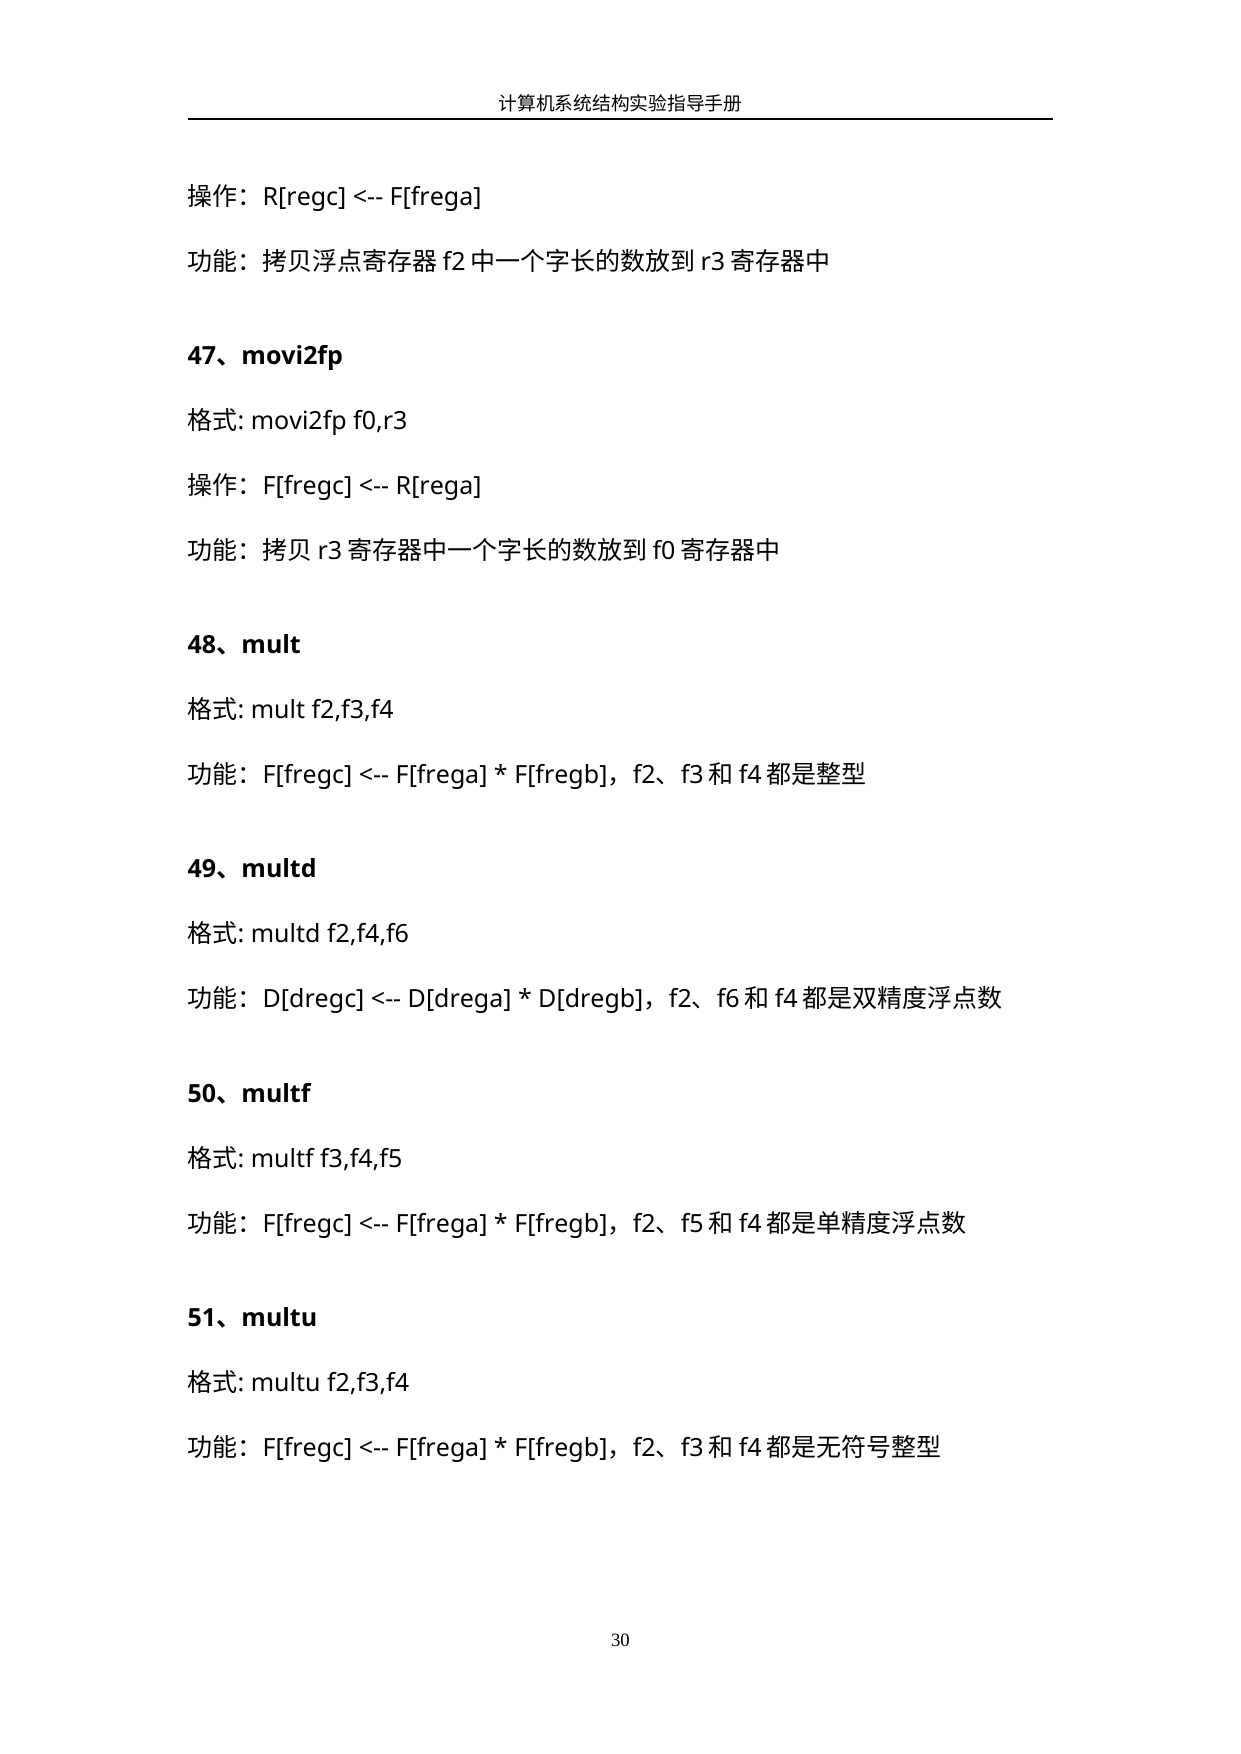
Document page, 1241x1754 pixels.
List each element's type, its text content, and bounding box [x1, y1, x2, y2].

text 49、multd 格式: multd f2,f4,f6 功能：D[dregc] <-- D[drega] * D[dregb]，f2、f6和f4都是双精度浮点数 [187, 834, 1053, 1029]
text 47、movi2fp 格式: movi2fp f0,r3 操作：F[fregc] <-- R[rega] 功能：拷贝r3寄存器中一个字长的数放到f0寄存器中 [187, 321, 1053, 581]
text 51、multu 格式: multu f2,f3,f4 功能：F[fregc] <-- F[frega] * F[fregb]，f2、f3和f4都是无符号整型 [187, 1283, 1053, 1478]
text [187, 162, 1053, 292]
text 48、mult 格式: mult f2,f3,f4 功能：F[fregc] <-- F[frega] * F[fregb]，f2、f3和f4都是整型 [187, 610, 1053, 805]
text 50、multf 格式: multf f3,f4,f5 功能：F[fregc] <-- F[frega] * F[fregb]，f2、f5和f4都是单精度浮点数 [187, 1059, 1053, 1254]
